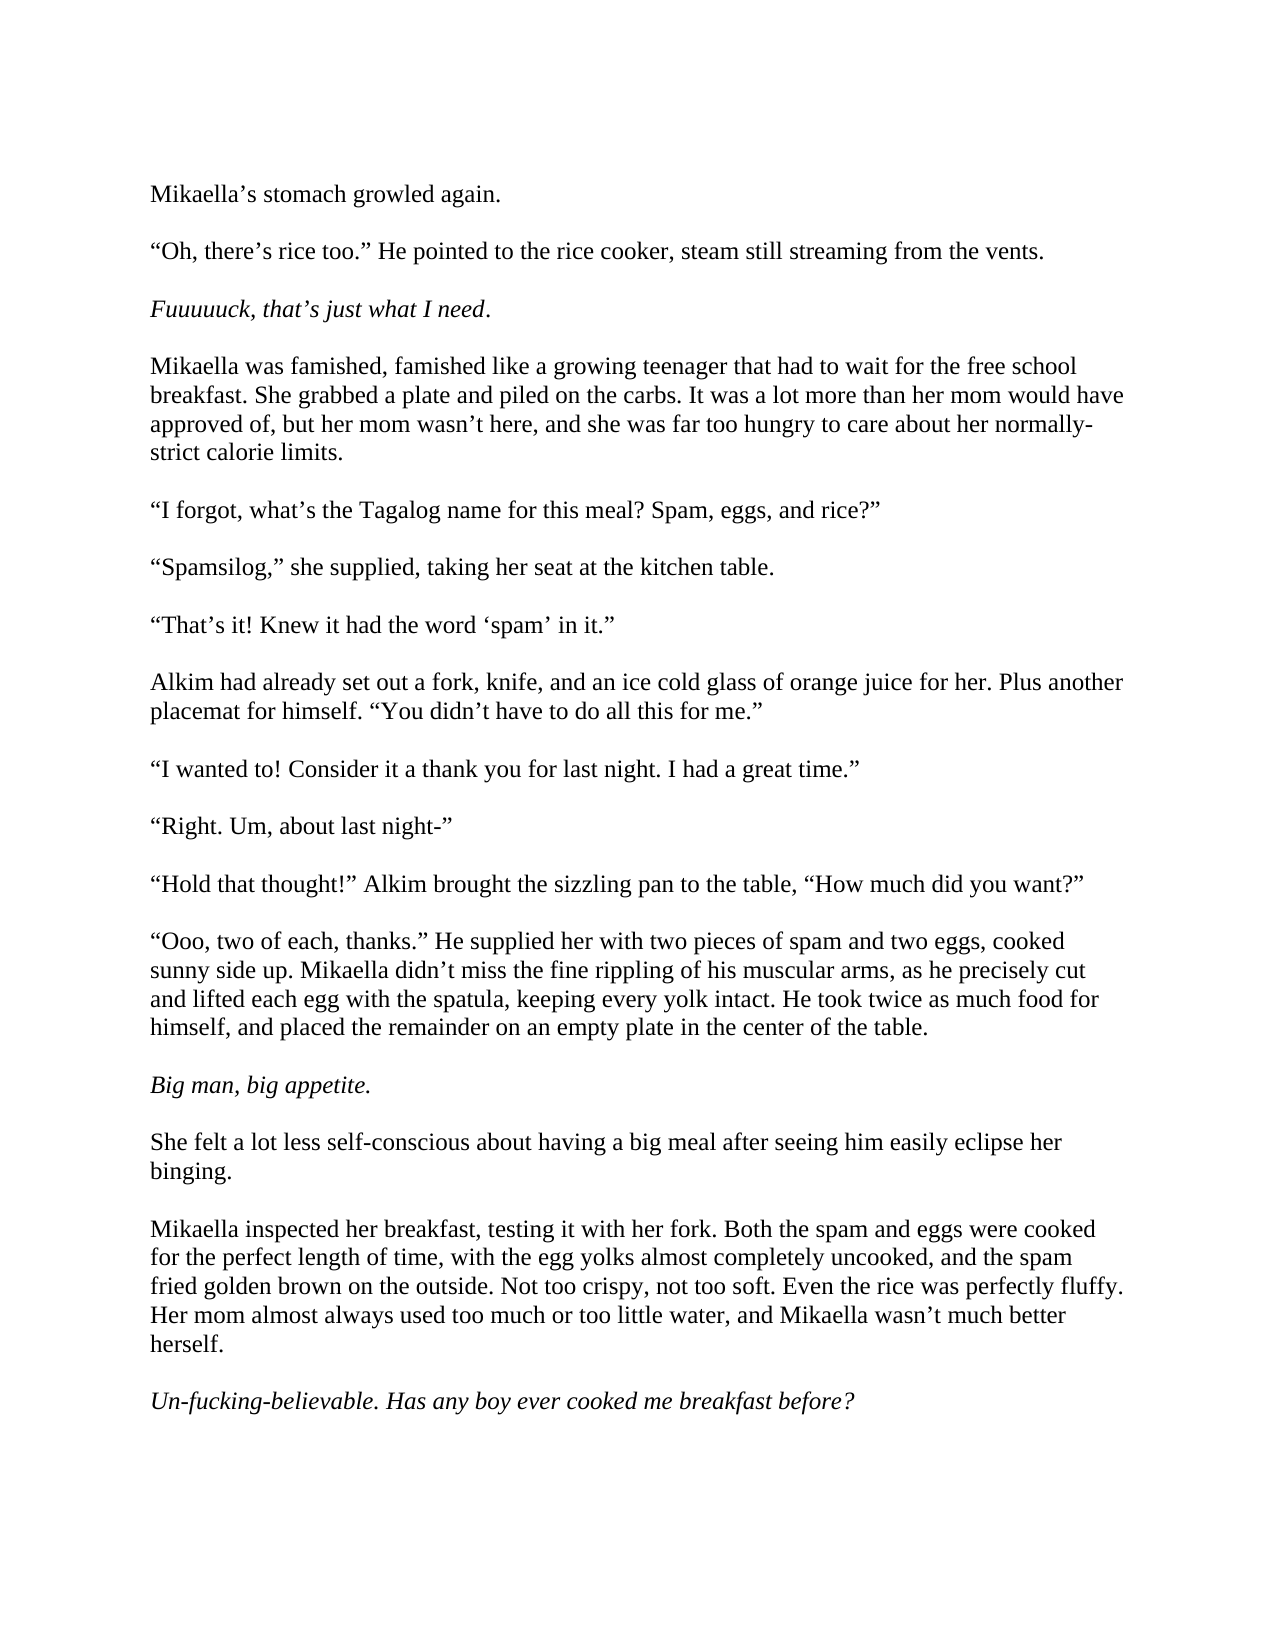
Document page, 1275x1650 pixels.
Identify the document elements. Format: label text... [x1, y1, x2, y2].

text Un-fucking-believable. Has any boy ever cooked me breakfast before? [150, 1386, 1125, 1415]
text “I forgot, what’s the Tagalog name for this meal? Spam, eggs, and rice?” [150, 495, 1125, 524]
text She felt a lot less self-conscious about having a big meal after seeing him easily eclipse her binging. [150, 1127, 1125, 1185]
text “Right. Um, about last night-” [150, 811, 1125, 840]
text Mikaella inspected her breakfast, testing it with her fork. Both the spam and eggs were cooked for the perfect length of time, with the egg yolks almost completely uncooked, and the spam fried golden brown on the outside. Not too crispy, not too soft. Even the rice was perfectly fluffy. Her mom almost always used too much or too little water, and Mikaella wasn’t much better herself. [150, 1214, 1125, 1357]
text Big man, big appetite. [150, 1070, 1125, 1099]
text “Ooo, two of each, thanks.” He supplied her with two pieces of spam and two eggs, cooked sunny side up. Mikaella didn’t miss the fine rippling of his muscular arms, as he precisely cut and lifted each egg with the spatula, keeping every yolk intact. He took twice as much food for himself, and placed the remainder on an empty plate in the center of the table. [150, 926, 1125, 1041]
text Alkim had already set out a fork, knife, and an ice cold glass of orange juice for her. Plus another placemat for himself. “You didn’t have to do all this for me.” [150, 667, 1125, 725]
text “Hold that thought!” Alkim brought the sizzling pan to the table, “How much did you want?” [150, 869, 1125, 897]
text “Spamsilog,” she supplied, taking her seat at the kitchen table. [150, 552, 1125, 581]
text “That’s it! Knew it had the word ‘spam’ in it.” [150, 610, 1125, 639]
text Mikaella’s stomach growled again. [150, 179, 1125, 207]
text “I wanted to! Consider it a thank you for last night. I had a great time.” [150, 754, 1125, 782]
text “Oh, there’s rice too.” He pointed to the rice cooker, steam still streaming from the vents. [150, 236, 1125, 265]
text Mikaella was famished, famished like a growing teenager that had to wait for the free school breakfast. She grabbed a plate and piled on the carbs. It was a lot more than her mom would have approved of, but her mom wasn’t here, and she was far too hungry to care about her normally-strict calorie limits. [150, 351, 1125, 466]
text Fuuuuuck, that’s just what I need. [150, 294, 1125, 322]
